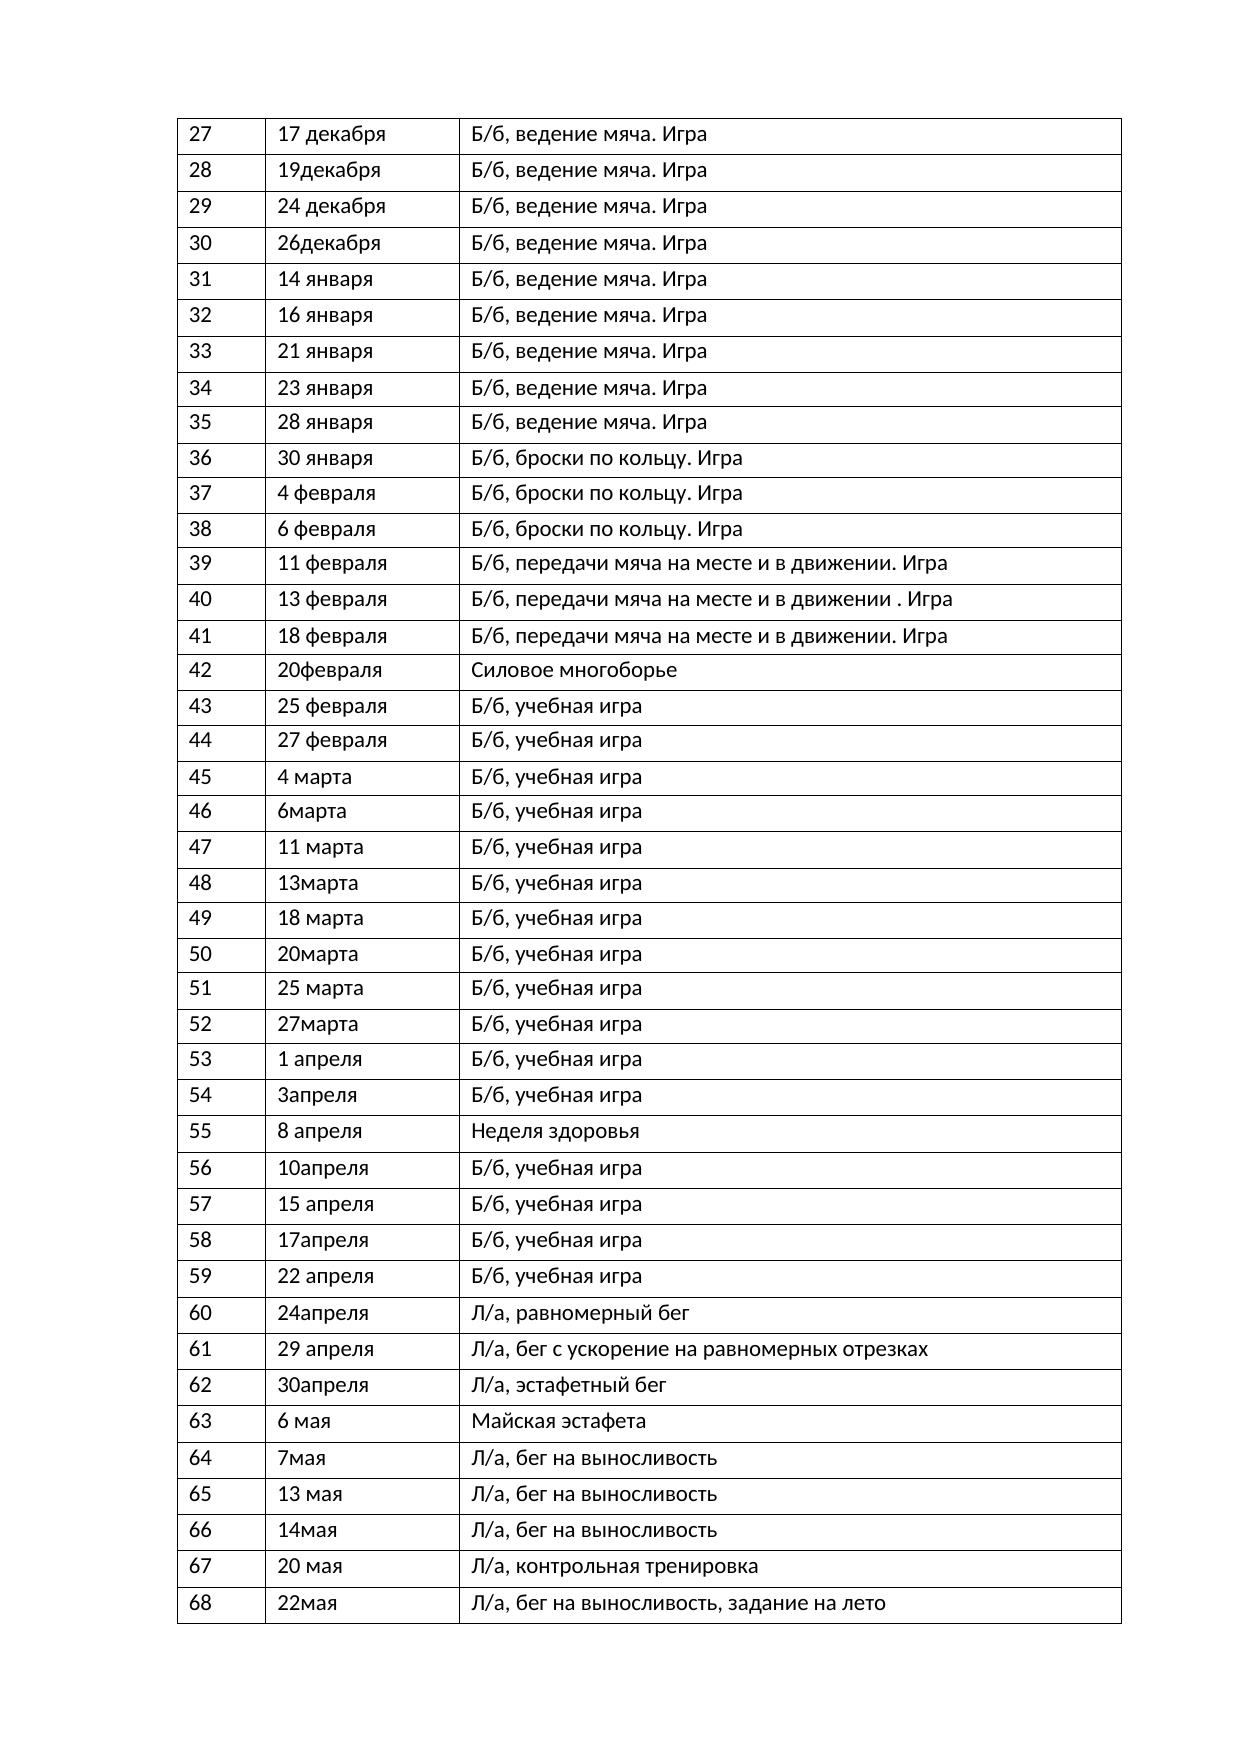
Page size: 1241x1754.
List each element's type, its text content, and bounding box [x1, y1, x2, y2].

table_cell Л/а, бег на выносливость [460, 1479, 1121, 1514]
table_cell 41 [178, 621, 265, 654]
table_cell 39 [178, 548, 265, 583]
table_cell 23 января [266, 373, 459, 406]
table_cell 10апреля [266, 1153, 459, 1188]
table_cell Б/б, учебная игра [460, 1189, 1121, 1224]
table_cell 48 [178, 869, 265, 902]
table_cell 49 [178, 903, 265, 938]
table_cell 45 [178, 762, 265, 795]
table_cell 18 февраля [266, 621, 459, 654]
table_cell 28 [178, 155, 265, 191]
table_cell 8 апреля [266, 1116, 459, 1152]
table_cell 29 [178, 192, 265, 227]
table_cell 43 [178, 691, 265, 724]
table_cell 14мая [266, 1515, 459, 1550]
table_cell 11 февраля [266, 548, 459, 583]
table_cell Б/б, ведение мяча. Игра [460, 228, 1121, 263]
table_cell 6марта [266, 796, 459, 831]
table_cell 4 февраля [266, 478, 459, 513]
table_cell Б/б, учебная игра [460, 691, 1121, 724]
table_cell 22 апреля [266, 1261, 459, 1297]
table_cell 17 декабря [266, 119, 459, 154]
table_cell 17апреля [266, 1225, 459, 1260]
table_cell 35 [178, 407, 265, 442]
table_cell 66 [178, 1515, 265, 1550]
table_cell Л/а, равномерный бег [460, 1298, 1121, 1333]
table_cell 20марта [266, 939, 459, 972]
table_cell Б/б, учебная игра [460, 869, 1121, 902]
table_cell 56 [178, 1153, 265, 1188]
table_cell 22мая [266, 1588, 459, 1623]
table_cell Б/б, ведение мяча. Игра [460, 300, 1121, 336]
table_cell 52 [178, 1010, 265, 1043]
table_cell 13 мая [266, 1479, 459, 1514]
table_cell 6 февраля [266, 514, 459, 547]
table_cell 15 апреля [266, 1189, 459, 1224]
table_cell 55 [178, 1116, 265, 1152]
table_cell Б/б, учебная игра [460, 1261, 1121, 1297]
table_cell Неделя здоровья [460, 1116, 1121, 1152]
table_cell 30 января [266, 444, 459, 477]
table_cell 27 [178, 119, 265, 154]
table_cell 58 [178, 1225, 265, 1260]
table_cell 36 [178, 444, 265, 477]
table_cell Б/б, учебная игра [460, 939, 1121, 972]
table_cell 3апреля [266, 1080, 459, 1115]
table_cell Б/б, ведение мяча. Игра [460, 192, 1121, 227]
table_cell 63 [178, 1406, 265, 1442]
table_cell 7мая [266, 1443, 459, 1478]
table_cell Б/б, ведение мяча. Игра [460, 264, 1121, 299]
table_cell 46 [178, 796, 265, 831]
table_cell Б/б, передачи мяча на месте и в движении. Игра [460, 548, 1121, 583]
table_cell 38 [178, 514, 265, 547]
table_cell 67 [178, 1551, 265, 1587]
table_cell Л/а, контрольная тренировка [460, 1551, 1121, 1587]
table_cell 34 [178, 373, 265, 406]
table_cell 68 [178, 1588, 265, 1623]
table_cell Б/б, учебная игра [460, 832, 1121, 867]
table_cell 13марта [266, 869, 459, 902]
table_cell 30 [178, 228, 265, 263]
table_cell 50 [178, 939, 265, 972]
table_cell Б/б, учебная игра [460, 726, 1121, 761]
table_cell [460, 119, 1121, 154]
table_cell 27 февраля [266, 726, 459, 761]
table_cell Б/б, учебная игра [460, 1010, 1121, 1043]
table_cell 47 [178, 832, 265, 867]
table_cell 19декабря [266, 155, 459, 191]
table_cell 60 [178, 1298, 265, 1333]
table_cell 44 [178, 726, 265, 761]
table_cell Б/б, броски по кольцу. Игра [460, 478, 1121, 513]
table_cell 6 мая [266, 1406, 459, 1442]
table_cell Л/а, бег на выносливость [460, 1515, 1121, 1550]
table_cell Б/б, учебная игра [460, 1044, 1121, 1079]
table_cell 29 апреля [266, 1334, 459, 1369]
table_cell 18 марта [266, 903, 459, 938]
table_cell Б/б, учебная игра [460, 796, 1121, 831]
table_cell 27марта [266, 1010, 459, 1043]
table_cell Б/б, учебная игра [460, 1080, 1121, 1115]
table_cell Б/б, учебная игра [460, 762, 1121, 795]
table_cell 25 февраля [266, 691, 459, 724]
table_cell 20февраля [266, 655, 459, 690]
table_cell 14 января [266, 264, 459, 299]
table_cell 11 марта [266, 832, 459, 867]
table_cell 21 января [266, 337, 459, 372]
table_cell Б/б, ведение мяча. Игра [460, 407, 1121, 442]
table_cell 64 [178, 1443, 265, 1478]
table_cell Л/а, бег на выносливость, задание на лето [460, 1588, 1121, 1623]
table_cell 24апреля [266, 1298, 459, 1333]
table_cell Силовое многоборье [460, 655, 1121, 690]
table_cell 25 марта [266, 973, 459, 1008]
table_cell 13 февраля [266, 585, 459, 620]
table_cell Б/б, ведение мяча. Игра [460, 373, 1121, 406]
table_cell Б/б, ведение мяча. Игра [460, 155, 1121, 191]
table_cell 30апреля [266, 1370, 459, 1405]
table_cell 51 [178, 973, 265, 1008]
table_cell 32 [178, 300, 265, 336]
table_cell 37 [178, 478, 265, 513]
table_cell 62 [178, 1370, 265, 1405]
table_cell Л/а, бег с ускорение на равномерных отрезках [460, 1334, 1121, 1369]
table_cell Б/б, передачи мяча на месте и в движении. Игра [460, 621, 1121, 654]
table_cell 54 [178, 1080, 265, 1115]
table_cell 33 [178, 337, 265, 372]
table_cell 40 [178, 585, 265, 620]
table_cell Б/б, броски по кольцу. Игра [460, 514, 1121, 547]
table_cell 61 [178, 1334, 265, 1369]
table_cell Майская эстафета [460, 1406, 1121, 1442]
table_cell Б/б, учебная игра [460, 973, 1121, 1008]
table_cell Б/б, передачи мяча на месте и в движении . Игра [460, 585, 1121, 620]
table_cell 16 января [266, 300, 459, 336]
table_cell Б/б, учебная игра [460, 1153, 1121, 1188]
table_cell 59 [178, 1261, 265, 1297]
table_cell 31 [178, 264, 265, 299]
table_cell 26декабря [266, 228, 459, 263]
table_cell 20 мая [266, 1551, 459, 1587]
table_cell Б/б, ведение мяча. Игра [460, 337, 1121, 372]
table_cell 28 января [266, 407, 459, 442]
table_cell Б/б, броски по кольцу. Игра [460, 444, 1121, 477]
table_cell 24 декабря [266, 192, 459, 227]
table_cell 1 апреля [266, 1044, 459, 1079]
table_cell Л/а, бег на выносливость [460, 1443, 1121, 1478]
table_cell 57 [178, 1189, 265, 1224]
table_cell Л/а, эстафетный бег [460, 1370, 1121, 1405]
table_cell Б/б, учебная игра [460, 903, 1121, 938]
table_cell 65 [178, 1479, 265, 1514]
table_cell 4 марта [266, 762, 459, 795]
table_cell 42 [178, 655, 265, 690]
table_cell 53 [178, 1044, 265, 1079]
table_cell Б/б, учебная игра [460, 1225, 1121, 1260]
